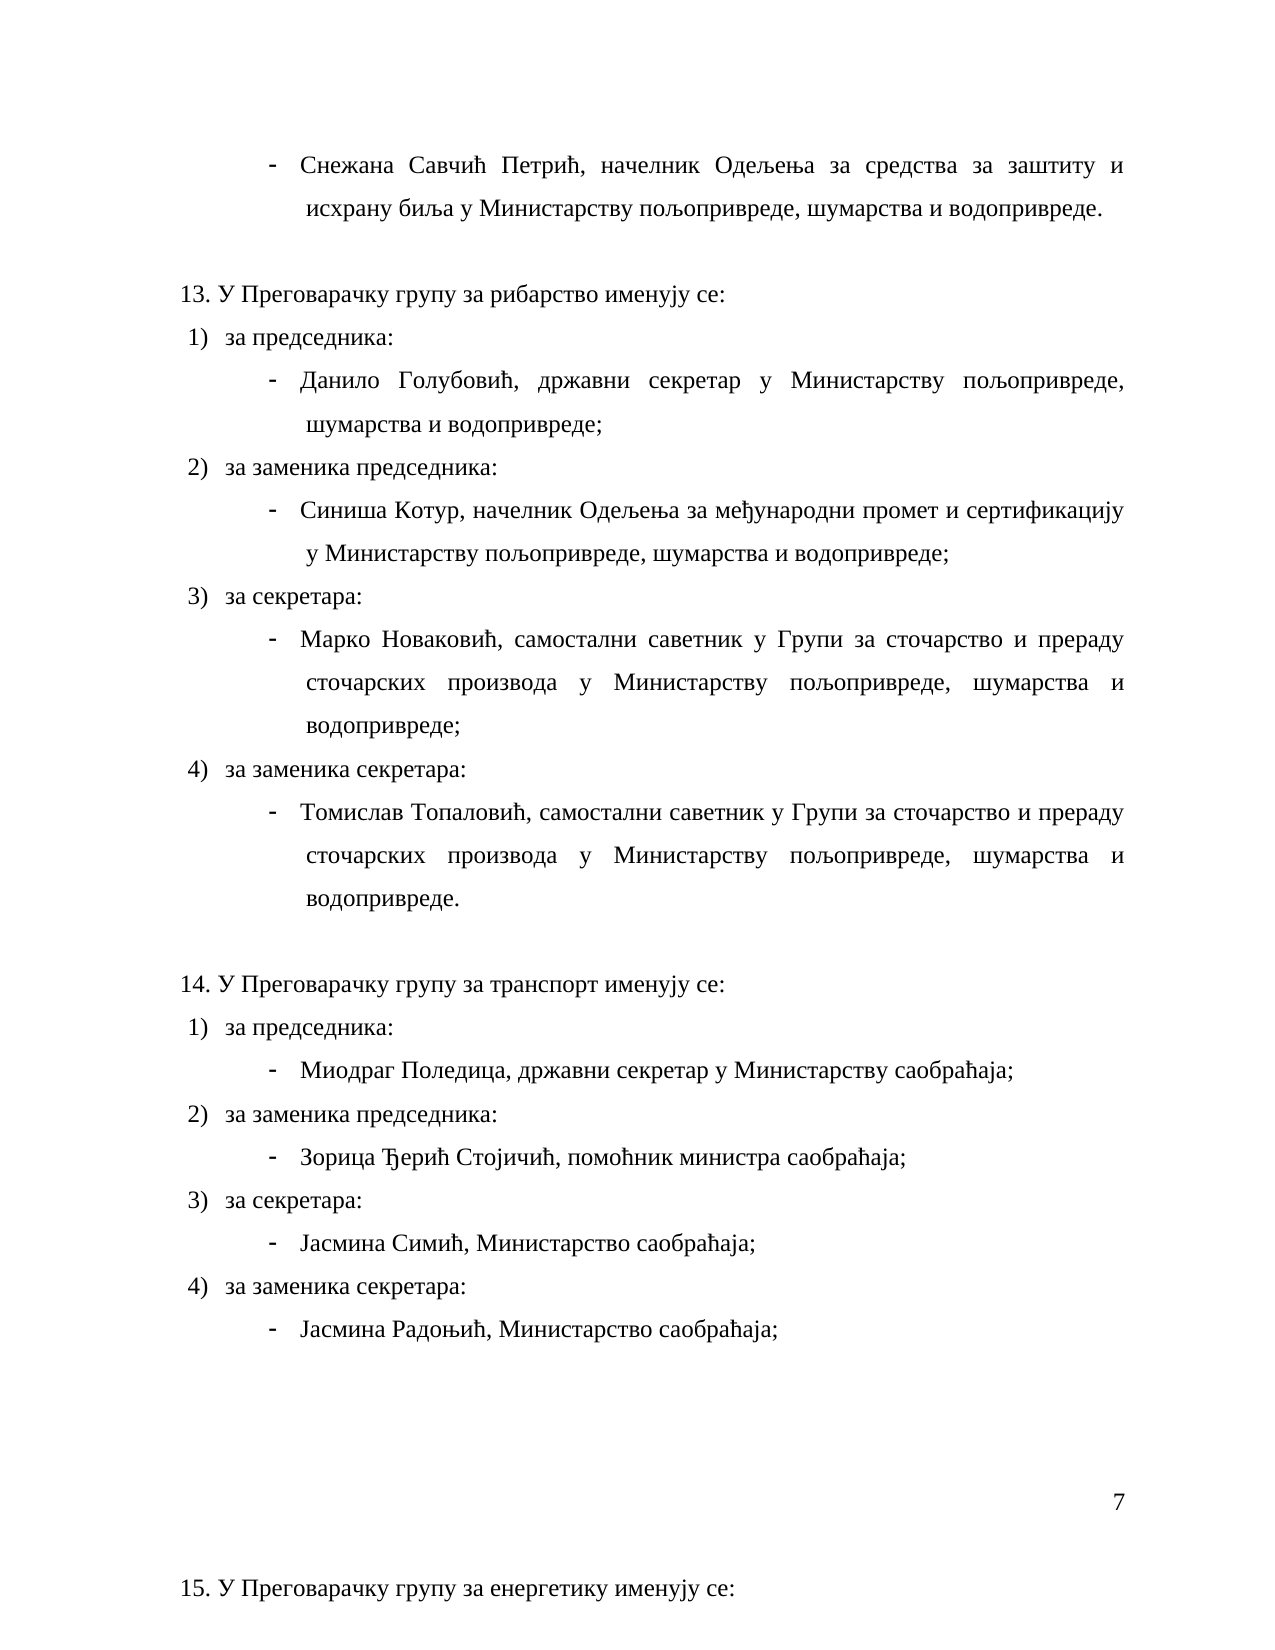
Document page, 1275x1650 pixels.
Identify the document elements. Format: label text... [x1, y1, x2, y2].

list Томислав Топаловић, самостални саветник у Групи за сточарство и прераду сточарских производа у Министарству пољопривреде, шумарства и водопривреде. [268, 797, 1125, 912]
list за председника: [187, 1012, 1125, 1041]
text 14. У Преговарачку групу за транспорт именују се: [179, 969, 1125, 998]
list за заменика председника: [187, 1099, 1125, 1127]
list Јасмина Симић, Министарство саобраћаја; [268, 1228, 1125, 1257]
list Синиша Котур, начелник Одељења за међународни промет и сертификацију у Министарству пољопривреде, шумарства и водопривреде; [268, 495, 1125, 567]
list за секретарa: [187, 1185, 1125, 1214]
text 7 [150, 1487, 1125, 1516]
list за председника: [187, 322, 1125, 351]
list за секретарa: [187, 581, 1125, 610]
list Зорица Ђерић Стојичић, помоћник министра саобраћаја; [268, 1142, 1125, 1171]
text 13. У Преговарачку групу за рибарство именују се: [179, 279, 1125, 308]
text 15. У Преговарачку групу за енергетику именују се: [179, 1573, 1125, 1602]
list за заменикa секретара: [187, 754, 1125, 782]
list Данило Голубовић, државни секретар у Министарству пољопривреде, шумарства и водопривреде; [268, 366, 1125, 437]
list за заменикa секретара: [187, 1271, 1125, 1300]
list Јасмина Радоњић, Министарство саобраћаја; [268, 1314, 1125, 1343]
list Миодраг Поледица, државни секретар у Министарству саобраћаја; [268, 1056, 1125, 1084]
list Снежана Савчић Петрић, начелник Одељења за средства за заштиту и исхрану биља у Министарству пољопривреде, шумарства и водопривреде. [268, 150, 1125, 222]
list Марко Новаковић, самостални саветник у Групи за сточарство и прераду сточарских производа у Министарству пољопривреде, шумарства и водопривреде; [268, 624, 1125, 739]
list за заменика председника: [187, 452, 1125, 481]
